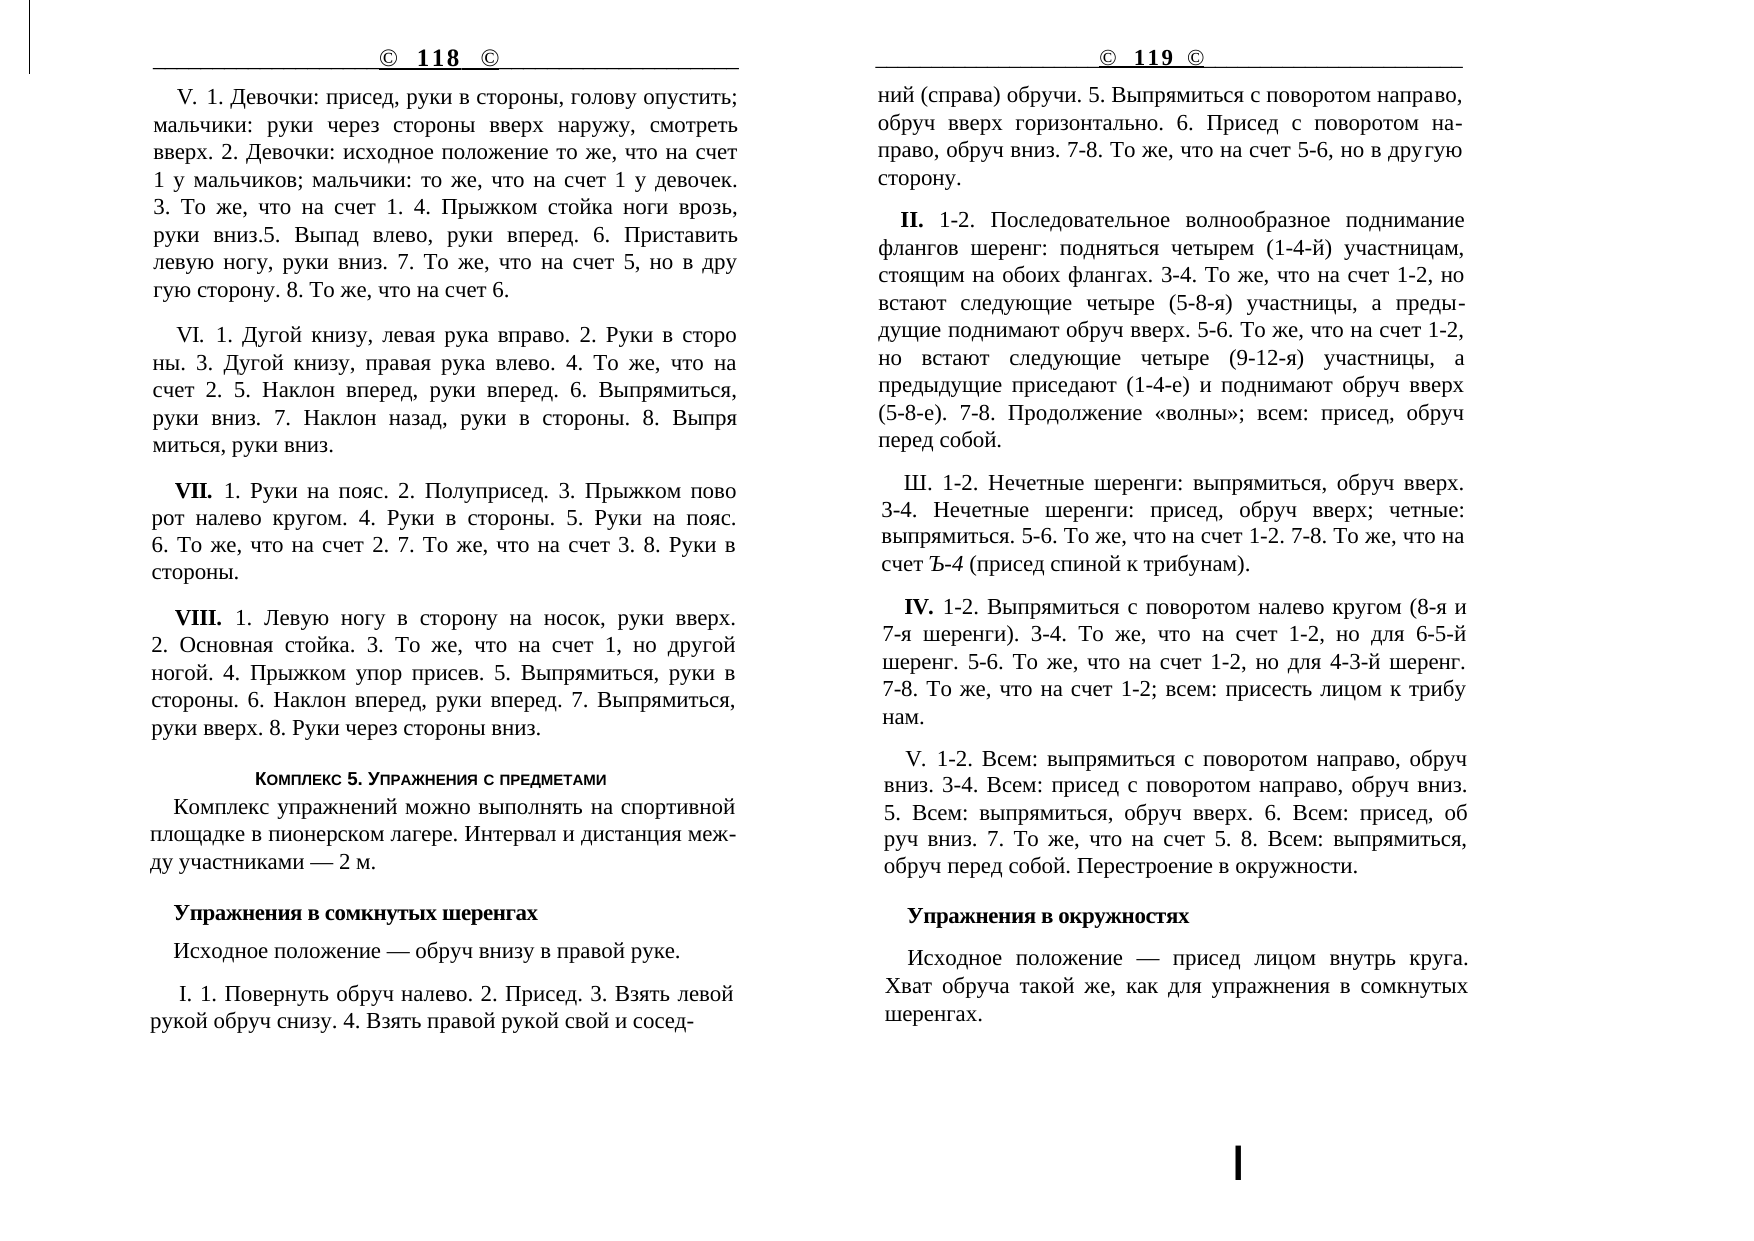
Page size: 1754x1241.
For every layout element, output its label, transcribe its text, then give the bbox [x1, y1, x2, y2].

text IV. 1-2. Выпрямиться с поворотом налево кругом (8-я и 7-я шеренги). 3-4. То же, что на счет 1-2, но для 6-5-й шеренг. 5-6. То же, что на счет 1-2, но для 4-3-й шеренг. 7-8. То же, что на счет 1-2; всем: присесть лицом к трибу нам. [882, 592, 1467, 730]
text VI. 1. Дугой книзу, левая рука вправо. 2. Руки в сторо ны. 3. Дугой книзу, правая рука влево. 4. То же, что на счет 2. 5. Наклон вперед, руки вперед. 6. Выпрямиться, руки вниз. 7. Наклон назад, руки в стороны. 8. Выпря миться, руки вниз. [152, 321, 738, 458]
text II. 1-2. Последовательное волнообразное поднимание флангов шеренг: подняться четырем (1-4-й) участницам, стоящим на обоих флангах. 3-4. То же, что на счет 1-2, но встают следующие четыре (5-8-я) участницы, а предыдущие поднимают обруч вверх. 5-6. То же, что на счет 1-2, но встают следующие четыре (9-12-я) участницы, а предыдущие приседают (1-4-е) и поднимают обруч вверх (5-8-е). 7-8. Продолжение «волны»; всем: присед, обруч перед собой. [878, 206, 1465, 453]
text Ш. 1-2. Нечетные шеренги: выпрямиться, обруч вверх. 3-4. Нечетные шеренги: присед, обруч вверх; четные: выпрямиться. 5-6. То же, что на счет 1-2. 7-8. То же, что на счет Ъ-4 (присед спиной к трибунам). [881, 468, 1465, 576]
text © 118 © [153, 43, 739, 68]
text Комплекс упражнений можно выполнять на спортивной площадке в пионерском лагере. Интервал и дистанция между участниками — 2 м. [150, 792, 736, 875]
text V. 1-2. Всем: выпрямиться с поворотом направо, обруч вниз. 3-4. Всем: присед с поворотом направо, обруч вниз. 5. Всем: выпрямиться, обруч вверх. 6. Всем: присед, об руч вниз. 7. То же, что на счет 5. 8. Всем: выпрямиться, обруч перед собой. Перестроение в окружности. [884, 744, 1468, 879]
text I. 1. Повернуть обруч налево. 2. Присед. 3. Взять левой рукой обруч снизу. 4. Взять правой рукой свой и сосед- [150, 979, 735, 1033]
text V. 1. Девочки: присед, руки в стороны, голову опустить; мальчики: руки через стороны вверх наружу, смотреть вверх. 2. Девочки: исходное положение то же, что на счет 1 у мальчиков; мальчики: то же, что на счет 1 у девочек. 3. То же, что на счет 1. 4. Прыжком стойка ноги врозь, руки вниз.5. Выпад влево, руки вперед. 6. Приставить левую ногу, руки вниз. 7. То же, что на счет 5, но в дру гую сторону. 8. То же, что на счет 6. [153, 83, 739, 303]
text Упражнения в окружностях [907, 902, 1469, 928]
text I [1211, 1137, 1469, 1179]
text VIII. 1. Левую ногу в сторону на носок, руки вверх. 2. Основная стойка. 3. То же, что на счет 1, но другой ногой. 4. Прыжком упор присев. 5. Выпрямиться, руки в стороны. 6. Наклон вперед, руки вперед. 7. Выпрямиться, руки вверх. 8. Руки через стороны вниз. [151, 603, 737, 741]
text ний (справа) обручи. 5. Выпрямиться с поворотом направо, обруч вверх горизонтально. 6. Присед с поворотом направо, обруч вниз. 7-8. То же, что на счет 5-6, но в другую сторону. [878, 80, 1462, 190]
text © 119 © [876, 43, 1469, 70]
text Комплекс 5. Упражнения с предметами [255, 764, 739, 791]
text Исходное положение — присед лицом внутрь круга. Хват обруча такой же, как для упражнения в сомкнутых шеренгах. [884, 943, 1469, 1027]
text Исходное положение — обруч внизу в правой руке. [173, 937, 739, 963]
text VII. 1. Руки на пояс. 2. Полуприсед. 3. Прыжком пово рот налево кругом. 4. Руки в стороны. 5. Руки на пояс. 6. То же, что на счет 2. 7. То же, что на счет 3. 8. Руки в стороны. [151, 477, 738, 585]
text Упражнения в сомкнутых шеренгах [173, 899, 739, 926]
